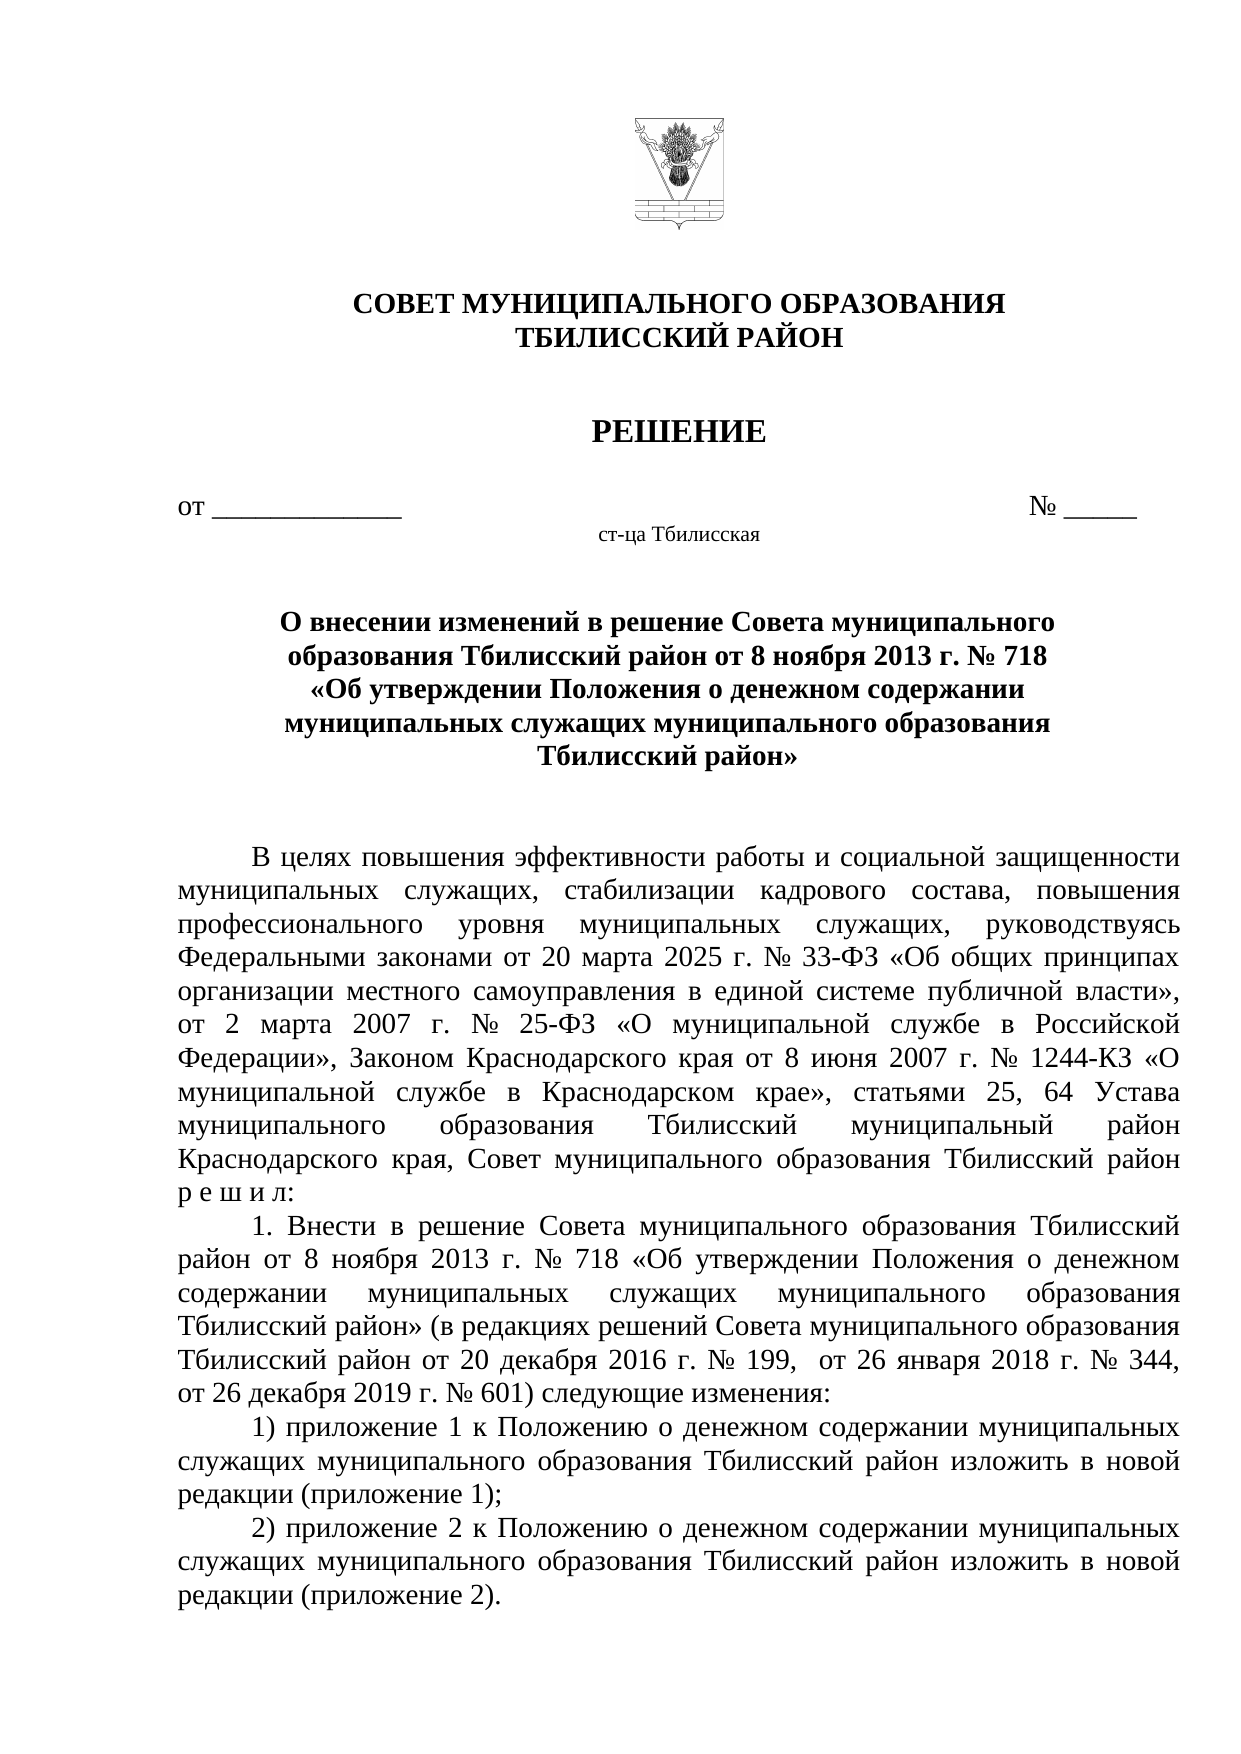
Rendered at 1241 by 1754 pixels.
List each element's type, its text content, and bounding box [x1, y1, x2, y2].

text от _____________ № _____ [177, 488, 1181, 521]
picture [635, 118, 724, 230]
text Тбилисский район» [251, 738, 1084, 772]
text В целях повышения эффективности работы и социальной защищенности муниципальных служащих, стабилизации кадрового состава, повышения профессионального уровня муниципальных служащих, руководствуясь Федеральными законами от 20 марта 2025 г. № 33-ФЗ «Об общих принципах организации местного самоуправления в единой системе публичной власти», от 2 марта 2007 г. № 25-ФЗ «О муниципальной службе в Российской Федерации», Законом Краснодарского края от 8 июня 2007 г. № 1244-КЗ «О муниципальной службе в Краснодарском крае», статьями 25, 64 Устава муниципального образования Тбилисский муниципальный район Краснодарского края, Совет муниципального образования Тбилисский район р е ш и л: [177, 839, 1181, 1208]
text 1. Внести в решение Совета муниципального образования Тбилисский район от 8 ноября 2013 г. № 718 «Об утверждении Положения о денежном содержании муниципальных служащих муниципального образования Тбилисский район» (в редакциях решений Совета муниципального образования Тбилисский район от 20 декабря 2016 г. № 199, от 26 января 2018 г. № 344, от 26 декабря 2019 г. № 601) следующие изменения: [177, 1208, 1181, 1409]
list 2) приложение 2 к Положению о денежном содержании муниципальных служащих муниципального образования Тбилисский район изложить в новой редакции (приложение 2). [177, 1510, 1181, 1610]
text ст-ца Тбилисская [177, 521, 1181, 547]
text РЕШЕНИЕ [177, 411, 1181, 449]
list 1) приложение 1 к Положению о денежном содержании муниципальных служащих муниципального образования Тбилисский район изложить в новой редакции (приложение 1); [177, 1409, 1181, 1510]
text «Об утверждении Положения о денежном содержании муниципальных служащих муниципального образования [251, 671, 1084, 738]
text О внесении изменений в решение Совета муниципального образования Тбилисский район от 8 ноября 2013 г. № 718 [251, 604, 1084, 671]
text ТБИЛИССКИЙ РАЙОН [177, 320, 1181, 354]
text СОВЕТ МУНИЦИПАЛЬНОГО ОБРАЗОВАНИЯ [177, 287, 1181, 320]
